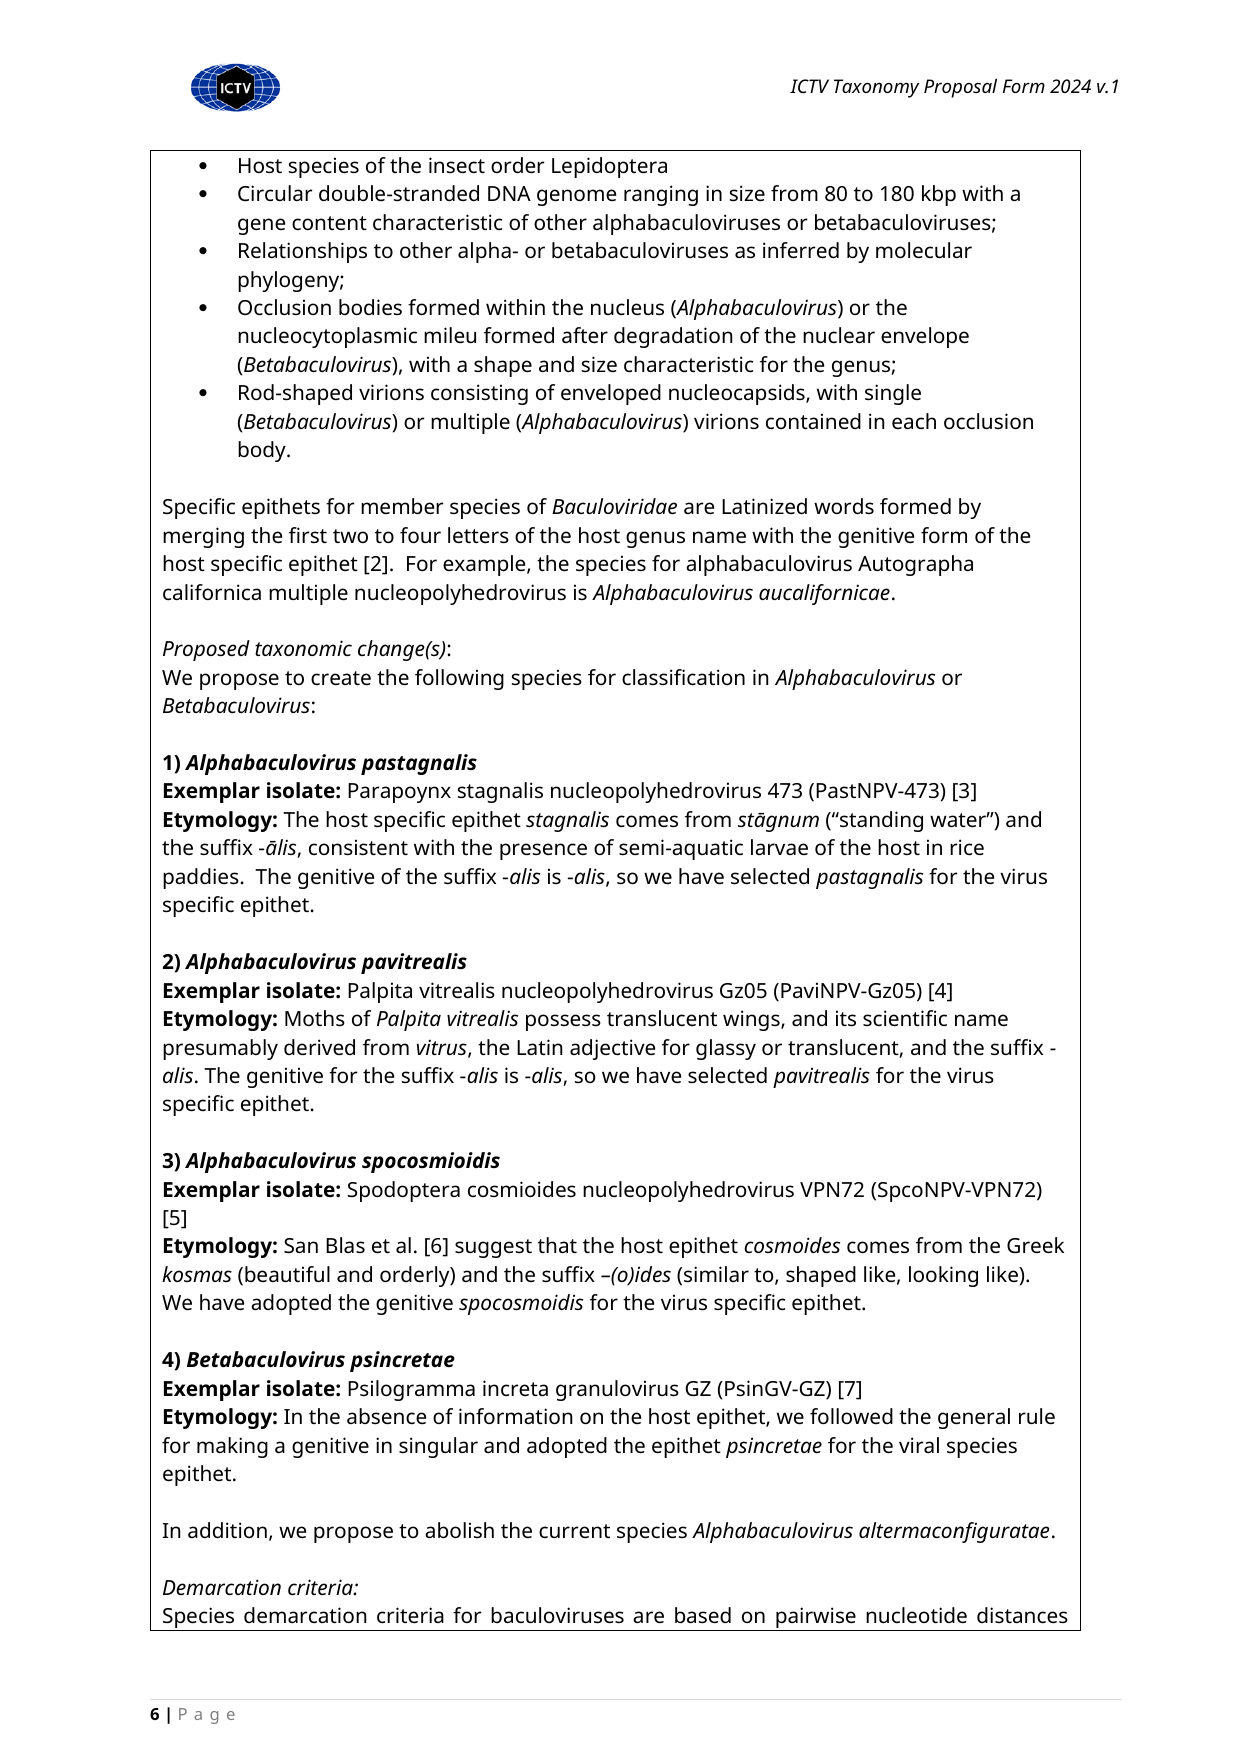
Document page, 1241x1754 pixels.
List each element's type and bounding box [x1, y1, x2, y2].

picture [190, 56, 282, 113]
table_cell [151, 151, 1080, 1630]
